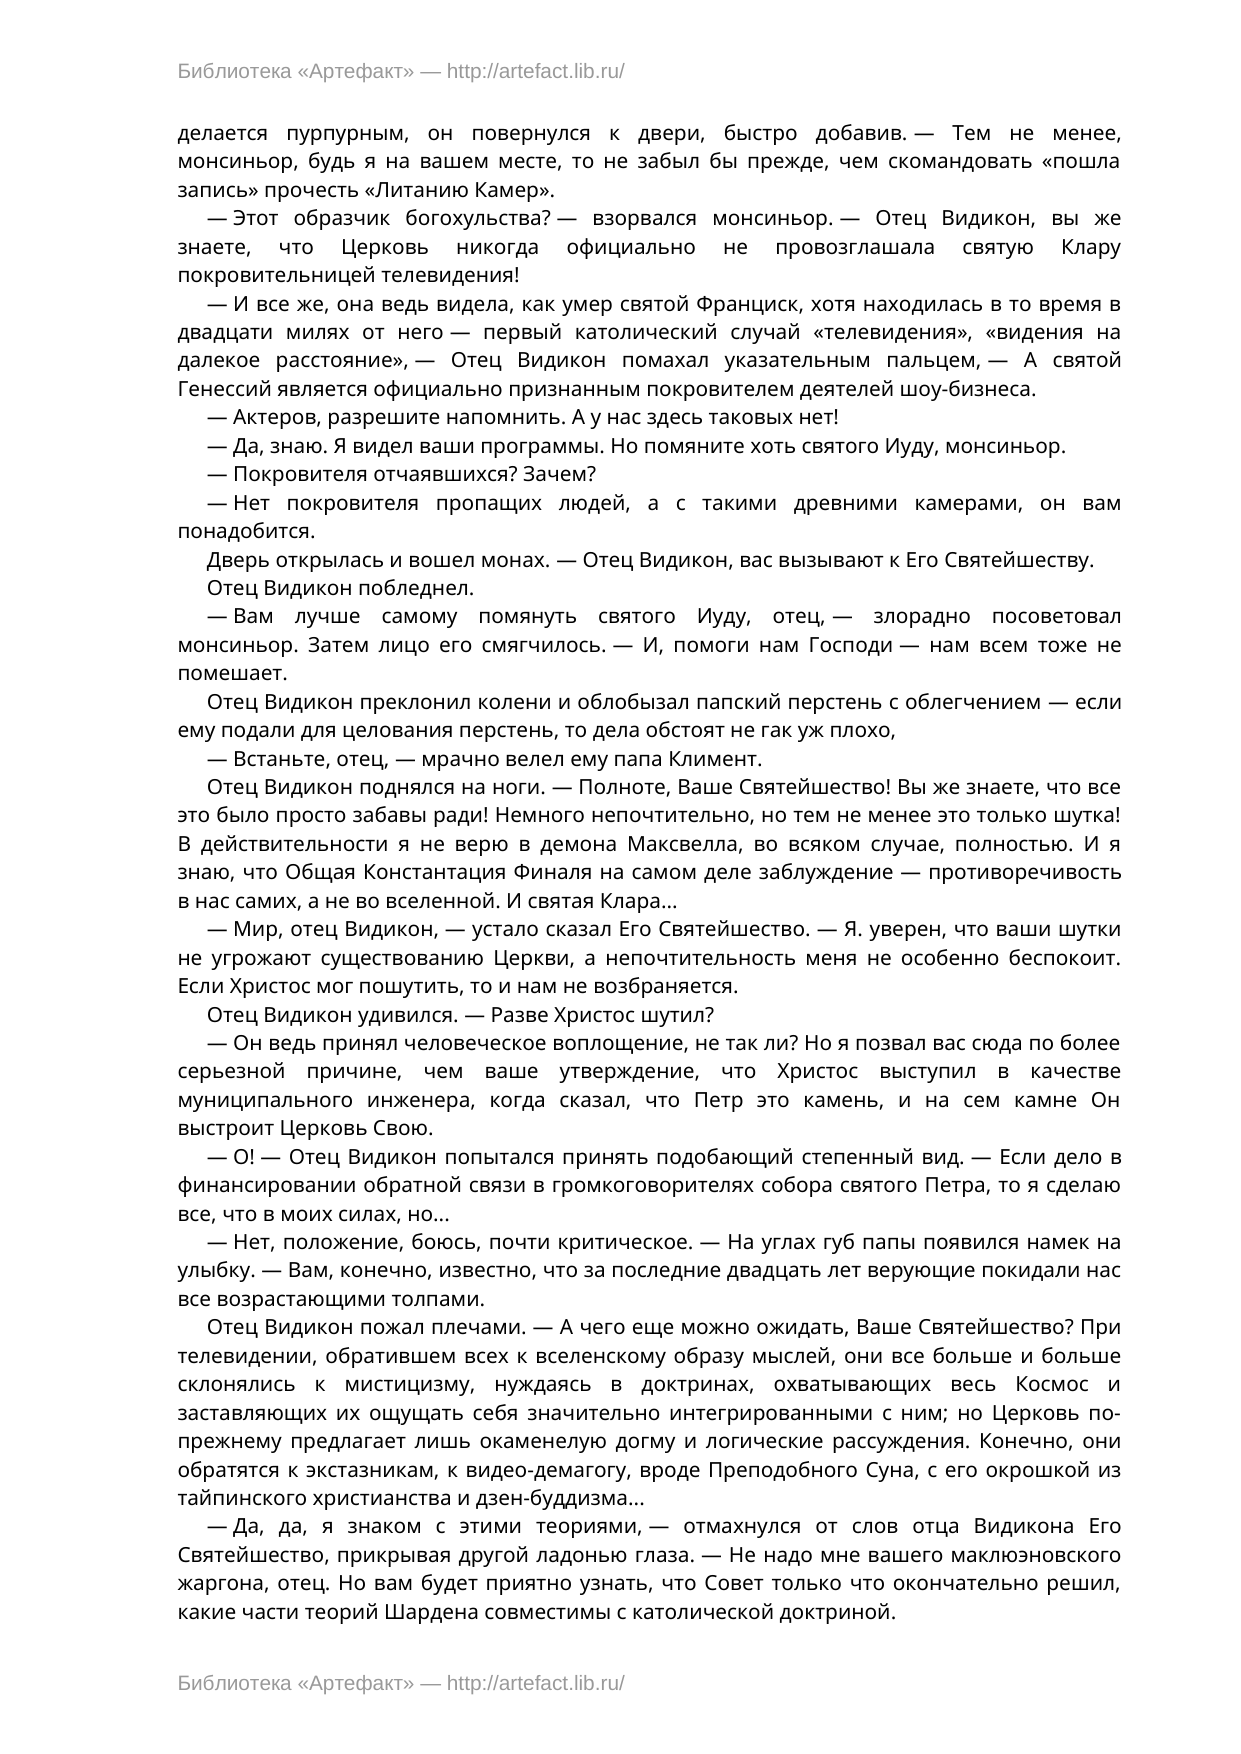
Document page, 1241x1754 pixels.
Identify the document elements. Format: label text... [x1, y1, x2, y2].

text — Этот образчик богохульства? — взорвался монсиньор. — Отец Видикон, вы же знаете, что Церковь никогда официально не провозглашала святую Клару покровительницей телевидения! [177, 203, 1122, 289]
text — Встаньте, отец, — мрачно велел ему папа Климент. [177, 744, 1122, 772]
text Отец Видикон пожал плечами. — А чего еще можно ожидать, Ваше Святейшество? При телевидении, обратившем всех к вселенскому образу мыслей, они все больше и больше склонялись к мистицизму, нуждаясь в доктринах, охватывающих весь Космос и заставляющих их ощущать себя значительно интегрированными с ним; но Церковь по-прежнему предлагает лишь окаменелую догму и логические рассуждения. Конечно, они обратятся к экстазникам, к видео-демагогу, вроде Преподобного Суна, с его окрошкой из тайпинского христианства и дзен-буддизма... [177, 1312, 1122, 1512]
text — Мир, отец Видикон, — устало сказал Его Святейшество. — Я. уверен, что ваши шутки не угрожают существованию Церкви, а непочтительность меня не особенно беспокоит. Если Христос мог пошутить, то и нам не возбраняется. [177, 914, 1122, 1000]
text — Нет, положение, боюсь, почти критическое. — На углах губ папы появился намек на улыбку. — Вам, конечно, известно, что за последние двадцать лет верующие покидали нас все возрастающими толпами. [177, 1227, 1122, 1312]
text — Актеров, разрешите напомнить. А у нас здесь таковых нет! [177, 402, 1122, 431]
text Дверь открылась и вошел монах. — Отец Видикон, вас вызывают к Его Святейшеству. [177, 545, 1122, 573]
text — Нет покровителя пропащих людей, а с такими древними камерами, он вам понадобится. [177, 488, 1122, 545]
text — Покровителя отчаявшихся? Зачем? [177, 459, 1122, 488]
text Отец Видикон преклонил колени и облобызал папский перстень с облегчением — если ему подали для целования перстень, то дела обстоят не гак уж плохо, [177, 687, 1122, 744]
text — Вам лучше самому помянуть святого Иуду, отец, — злорадно посоветовал монсиньор. Затем лицо его смягчилось. — И, помоги нам Господи — нам всем тоже не помешает. [177, 602, 1122, 687]
text — И все же, она ведь видела, как умер святой Франциск, хотя находилась в то время в двадцати милях от него — первый католический случай «телевидения», «видения на далекое расстояние», — Отец Видикон помахал указательным пальцем, — А святой Генессий является официально признанным покровителем деятелей шоу-бизнеса. [177, 289, 1122, 402]
text — Он ведь принял человеческое воплощение, не так ли? Но я позвал вас сюда по более серьезной причине, чем ваше утверждение, что Христос выступил в качестве муниципального инженера, когда сказал, что Петр это камень, и на сем камне Он выстроит Церковь Свою. [177, 1028, 1122, 1142]
text — Да, да, я знаком с этими теориями, — отмахнулся от слов отца Видикона Его Святейшество, прикрывая другой ладонью глаза. — Не надо мне вашего маклюэновского жаргона, отец. Но вам будет приятно узнать, что Совет только что окончательно решил, какие части теорий Шардена совместимы с католической доктриной. [177, 1512, 1122, 1625]
text Отец Видикон удивился. — Разве Христос шутил? [177, 1000, 1122, 1028]
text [177, 118, 1122, 203]
text — О! — Отец Видикон попытался принять подобающий степенный вид. — Если дело в финансировании обратной связи в громкоговорителях собора святого Петра, то я сделаю все, что в моих силах, но... [177, 1142, 1122, 1227]
text Отец Видикон поднялся на ноги. — Полноте, Ваше Святейшество! Вы же знаете, что все это было просто забавы ради! Немного непочтительно, но тем не менее это только шутка! В действительности я не верю в демона Максвелла, во всяком случае, полностью. И я знаю, что Общая Константация Финаля на самом деле заблуждение — противоречивость в нас самих, а не во вселенной. И святая Клара... [177, 772, 1122, 914]
text Отец Видикон побледнел. [177, 573, 1122, 602]
text — Да, знаю. Я видел ваши программы. Но помяните хоть святого Иуду, монсиньор. [177, 431, 1122, 459]
